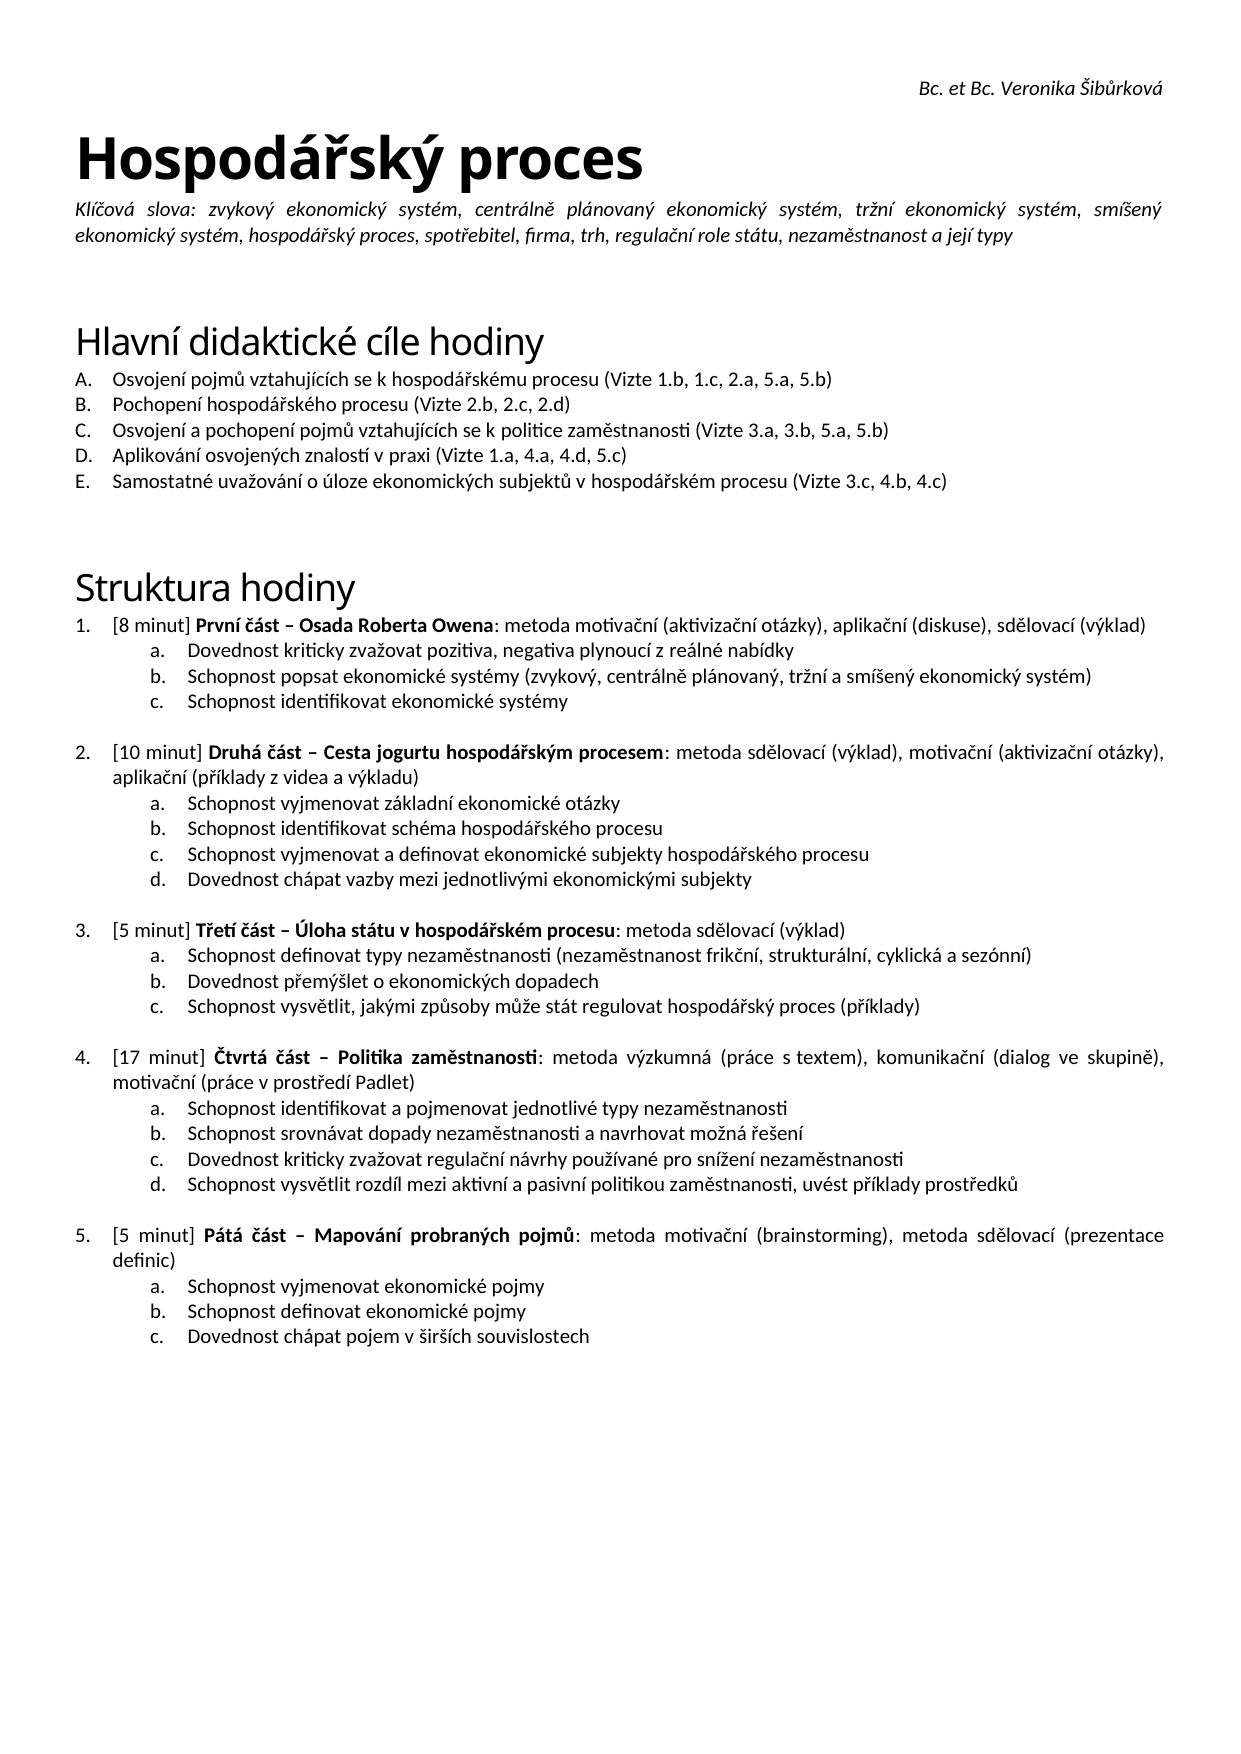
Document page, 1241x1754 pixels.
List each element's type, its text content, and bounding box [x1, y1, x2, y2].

list Dovednost kriticky zvažovat regulační návrhy používané pro snížení nezaměstnanosti [150, 1146, 1165, 1171]
list Pochopení hospodářského procesu (Vizte 2.b, 2.c, 2.d) [75, 392, 1165, 417]
text Bc. et Bc. Veronika Šibůrková [75, 75, 1165, 100]
list Dovednost kriticky zvažovat pozitiva, negativa plynoucí z reálné nabídky [150, 637, 1165, 663]
list [10 minut] Druhá část – Cesta jogurtu hospodářským procesem: metoda sdělovací (výklad), motivační (aktivizační otázky), aplikační (příklady z videa a výkladu) [75, 739, 1165, 790]
list Schopnost vysvětlit rozdíl mezi aktivní a pasivní politikou zaměstnanosti, uvést příklady prostředků [150, 1171, 1165, 1197]
list Schopnost popsat ekonomické systémy (zvykový, centrálně plánovaný, tržní a smíšený ekonomický systém) [150, 663, 1165, 688]
list Dovednost chápat vazby mezi jednotlivými ekonomickými subjekty [150, 866, 1165, 892]
list Schopnost identifikovat a pojmenovat jednotlivé typy nezaměstnanosti [150, 1095, 1165, 1120]
list Samostatné uvažování o úloze ekonomických subjektů v hospodářském procesu (Vizte 3.c, 4.b, 4.c) [75, 468, 1165, 493]
list [5 minut] Pátá část – Mapování probraných pojmů: metoda motivační (brainstorming), metoda sdělovací (prezentace definic) [75, 1222, 1165, 1273]
list Schopnost identifikovat ekonomické systémy [150, 688, 1165, 714]
list Schopnost definovat ekonomické pojmy [150, 1298, 1165, 1324]
list Osvojení a pochopení pojmů vztahujících se k politice zaměstnanosti (Vizte 3.a, 3.b, 5.a, 5.b) [75, 417, 1165, 442]
title Hospodářský proces [75, 117, 1165, 197]
list Schopnost vyjmenovat základní ekonomické otázky [150, 790, 1165, 815]
subtitle Hlavní didaktické cíle hodiny [75, 315, 1165, 366]
list Schopnost vyjmenovat ekonomické pojmy [150, 1273, 1165, 1298]
list Schopnost vyjmenovat a definovat ekonomické subjekty hospodářského procesu [150, 841, 1165, 866]
list Schopnost definovat typy nezaměstnanosti (nezaměstnanost frikční, strukturální, cyklická a sezónní) [150, 942, 1165, 968]
subtitle Struktura hodiny [75, 561, 1165, 612]
list [17 minut] Čtvrtá část – Politika zaměstnanosti: metoda výzkumná (práce s textem), komunikační (dialog ve skupině), motivační (práce v prostředí Padlet) [75, 1044, 1165, 1095]
list Schopnost srovnávat dopady nezaměstnanosti a navrhovat možná řešení [150, 1120, 1165, 1146]
list Dovednost chápat pojem v širších souvislostech [150, 1324, 1165, 1349]
text Klíčová slova: zvykový ekonomický systém, centrálně plánovaný ekonomický systém, tržní ekonomický systém, smíšený ekonomický systém, hospodářský proces, spotřebitel, firma, trh, regulační role státu, nezaměstnanost a její typy [75, 197, 1165, 247]
list Schopnost identifikovat schéma hospodářského procesu [150, 815, 1165, 841]
list Aplikování osvojených znalostí v praxi (Vizte 1.a, 4.a, 4.d, 5.c) [75, 442, 1165, 468]
list Dovednost přemýšlet o ekonomických dopadech [150, 968, 1165, 993]
list Schopnost vysvětlit, jakými způsoby může stát regulovat hospodářský proces (příklady) [150, 993, 1165, 1019]
list [5 minut] Třetí část – Úloha státu v hospodářském procesu: metoda sdělovací (výklad) [75, 917, 1165, 942]
list Osvojení pojmů vztahujících se k hospodářskému procesu (Vizte 1.b, 1.c, 2.a, 5.a, 5.b) [75, 366, 1165, 392]
list [8 minut] První část – Osada Roberta Owena: metoda motivační (aktivizační otázky), aplikační (diskuse), sdělovací (výklad) [75, 612, 1165, 637]
